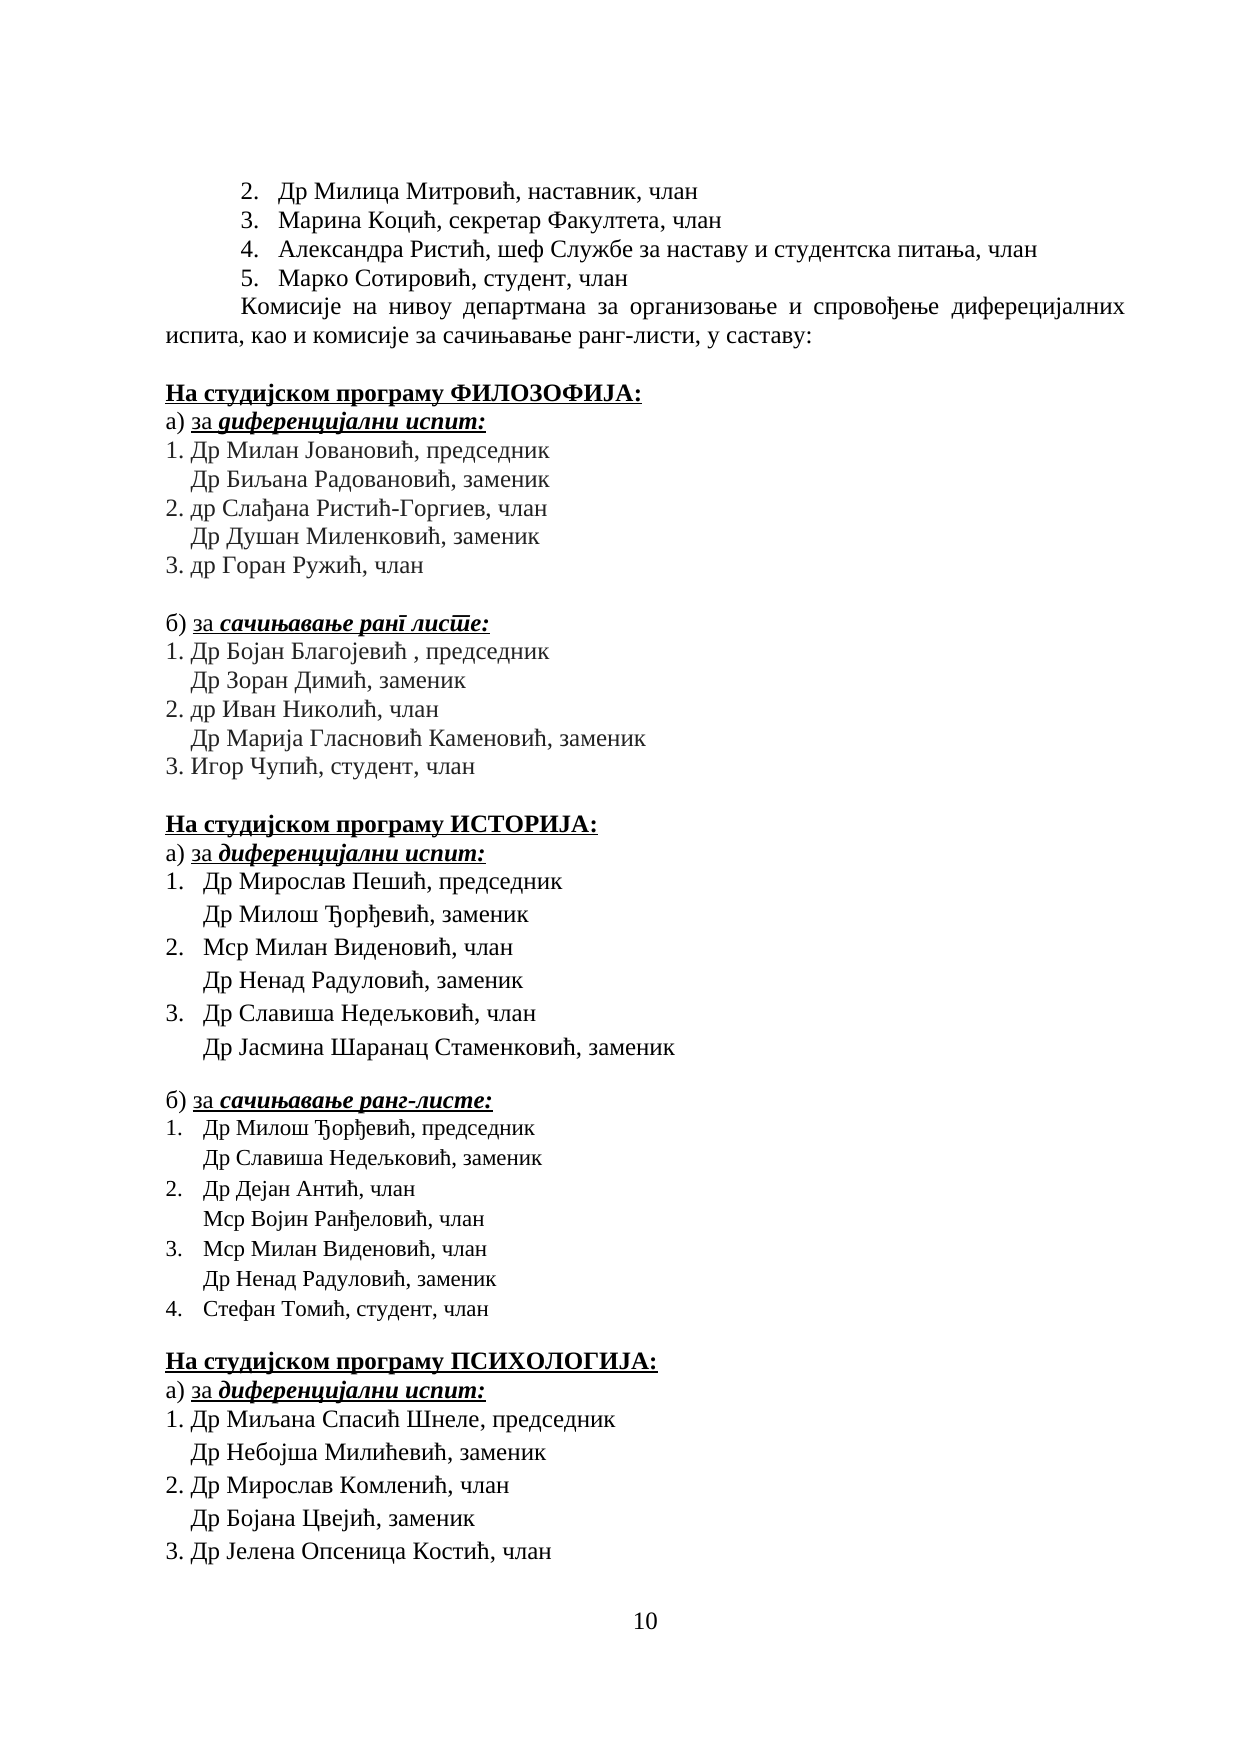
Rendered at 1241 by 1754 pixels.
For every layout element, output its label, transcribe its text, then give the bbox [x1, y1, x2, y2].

text б) за сачињавање ранг-листе: [165, 1085, 1125, 1114]
list Др Славиша Недељковић, заменик [203, 1144, 1125, 1171]
text Др Марија Гласновић Каменовић, заменик [165, 723, 1125, 751]
list Марина Коцић, секретар Факултета, члан [240, 205, 1125, 234]
text 3. Др Јелена Опсеница Костић, члан [165, 1536, 1125, 1565]
list Др Ненад Радуловић, заменик [203, 1265, 1125, 1292]
text Др Бојана Цвејић, заменик [165, 1503, 1125, 1532]
text 1. Др Миљана Спасић Шнеле, председник [165, 1404, 1125, 1433]
text 2. др Иван Николић, члан [165, 694, 1125, 723]
text Др Душан Миленковић, заменик [165, 521, 1125, 550]
text б) за сачињавање ранг листе: [165, 608, 1125, 636]
text Комисије на нивоу департмана за организовање и спровођење диферецијалних испита, као и комисије за сачињавање ранг-листи, у саставу: [165, 291, 1125, 349]
list Др Мирослав Пешић, председник [165, 866, 1125, 895]
list Марко Сотировић, студент, члан [240, 263, 1125, 291]
list Мср Војин Ранђеловић, члан [203, 1205, 1125, 1231]
text 3. др Горан Ружић, члан [165, 550, 1125, 579]
list Др Милош Ђорђевић, председник [165, 1114, 1125, 1141]
text Др Зоран Димић, заменик [165, 665, 1125, 694]
text 2. Др Мирослав Комленић, члан [165, 1470, 1125, 1499]
text а) за диференцијални испит: [165, 1375, 1125, 1404]
list Др Славиша Недељковић, члан [165, 998, 1125, 1027]
text На студијском програму ФИЛОЗОФИЈА: [165, 378, 1125, 406]
list Мср Милан Виденовић, члан [165, 1235, 1125, 1261]
text 3. Игор Чупић, студент, члан [165, 751, 1125, 780]
text 2. др Слађана Ристић-Горгиев, члан [165, 493, 1125, 521]
list Др Јасмина Шаранац Стаменковић, заменик [203, 1032, 1125, 1060]
text На студијском програму ИСТОРИЈА: [165, 809, 1125, 838]
text Др Небојша Милићевић, заменик [165, 1437, 1125, 1466]
list Стефан Томић, студент, члан [165, 1295, 1125, 1322]
list Мср Милан Виденовић, члан [165, 932, 1125, 961]
list Др Ненад Радуловић, заменик [203, 966, 1125, 994]
text 1. Др Милан Јовановић, председник [165, 435, 1125, 464]
list Др Милош Ђорђевић, заменик [203, 899, 1125, 928]
text а) за диференцијални испит: [165, 406, 1125, 435]
list Др Милица Митровић, наставник, члан [240, 176, 1125, 205]
list Др Дејан Антић, члан [165, 1174, 1125, 1201]
text Др Биљана Радовановић, заменик [165, 464, 1125, 493]
list Александра Ристић, шеф Службе за наставу и студентска питања, члан [240, 234, 1125, 263]
text На студијском програму ПСИХОЛОГИЈА: [165, 1346, 1125, 1375]
text а) за диференцијални испит: [165, 838, 1125, 866]
text 1. Др Бојан Благојевић , председник [165, 636, 1125, 665]
